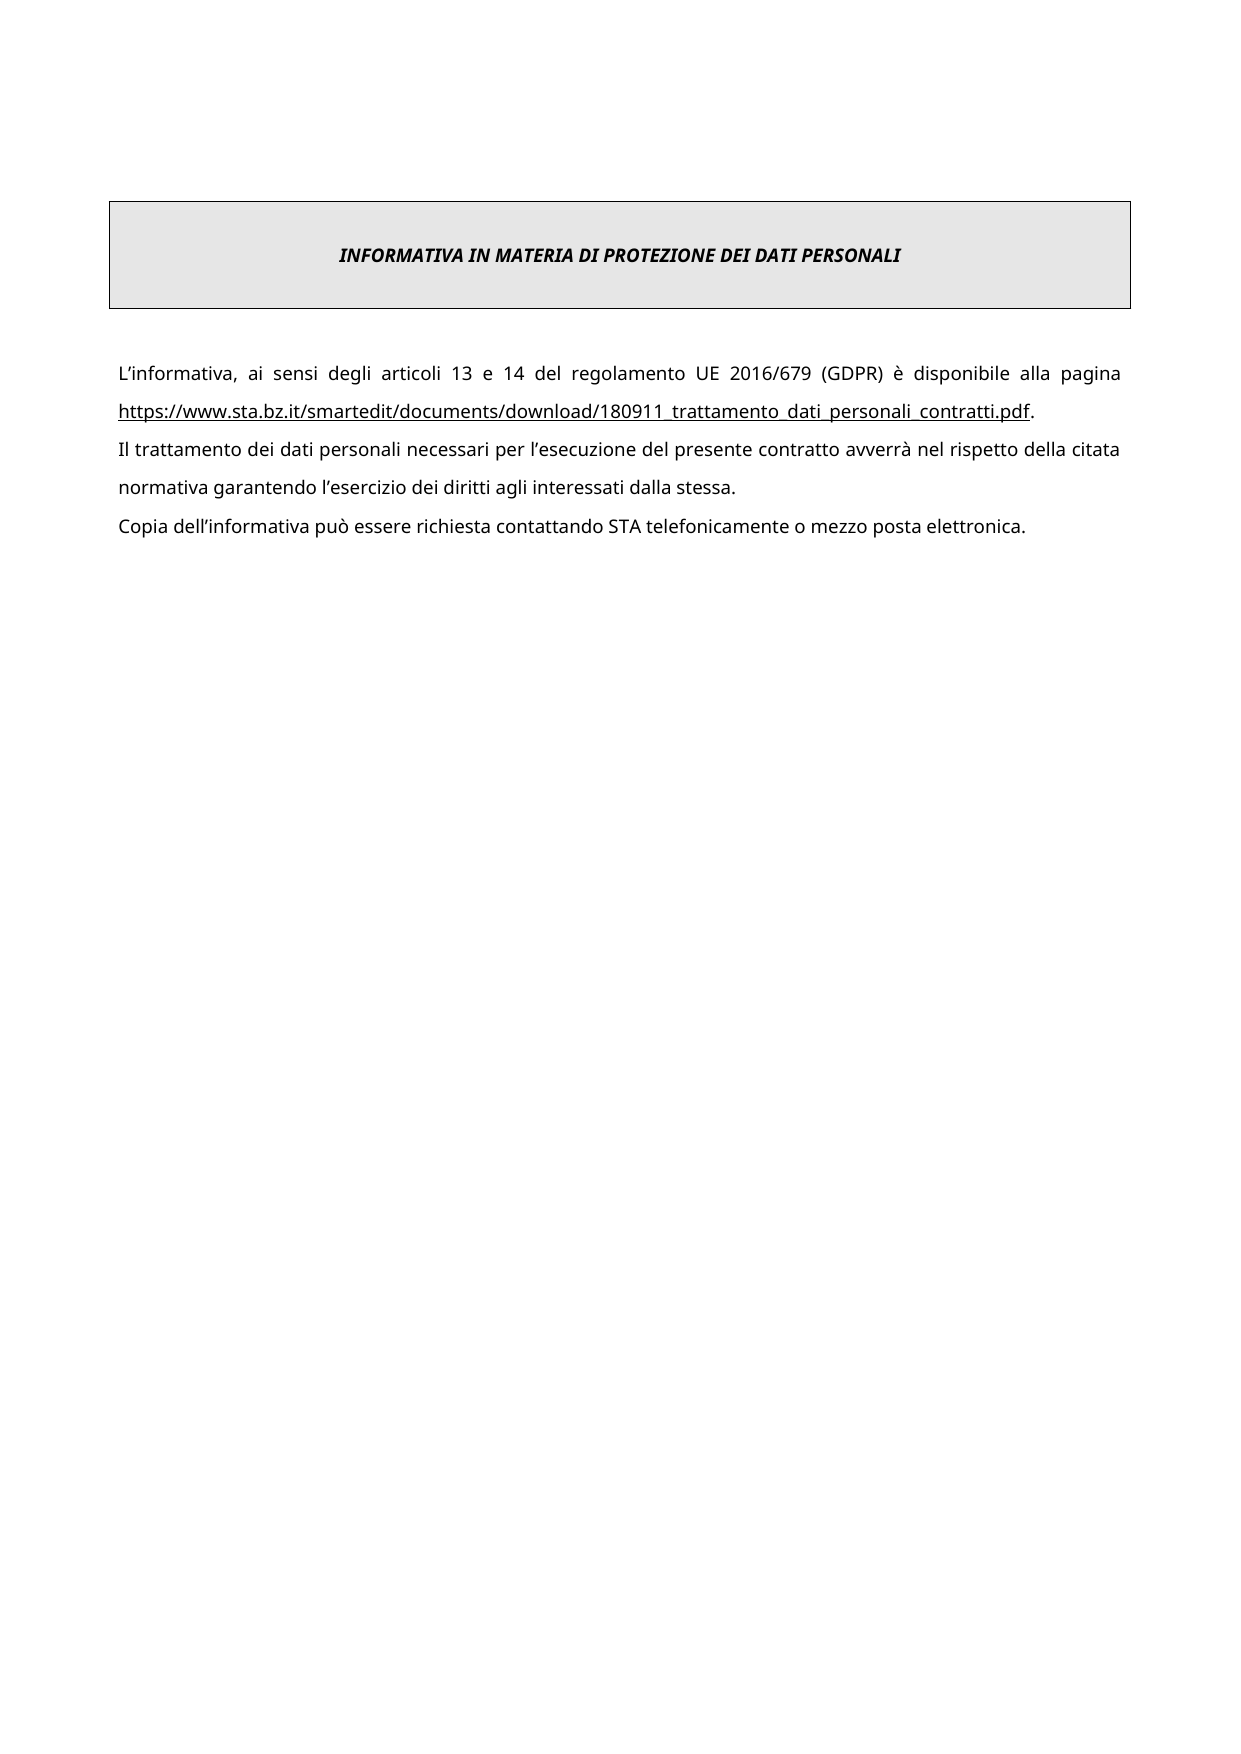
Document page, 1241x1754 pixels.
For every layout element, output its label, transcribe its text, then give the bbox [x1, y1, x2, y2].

text Il trattamento dei dati personali necessari per l’esecuzione del presente contratto avverrà nel rispetto della citata normativa garantendo l’esercizio dei diritti agli interessati dalla stessa. [118, 436, 1122, 500]
text INFORMATIVA IN MATERIA DI PROTEZIONE DEI DATI PERSONALI [110, 239, 1130, 268]
text L’informativa, ai sensi degli articoli 13 e 14 del regolamento UE 2016/679 (GDPR) è disponibile alla pagina https://www.sta.bz.it/smartedit/documents/download/180911_trattamento_dati_personali_contratti.pdf. [118, 360, 1122, 424]
text Copia dell’informativa può essere richiesta contattando STA telefonicamente o mezzo posta elettronica. [118, 513, 1122, 538]
